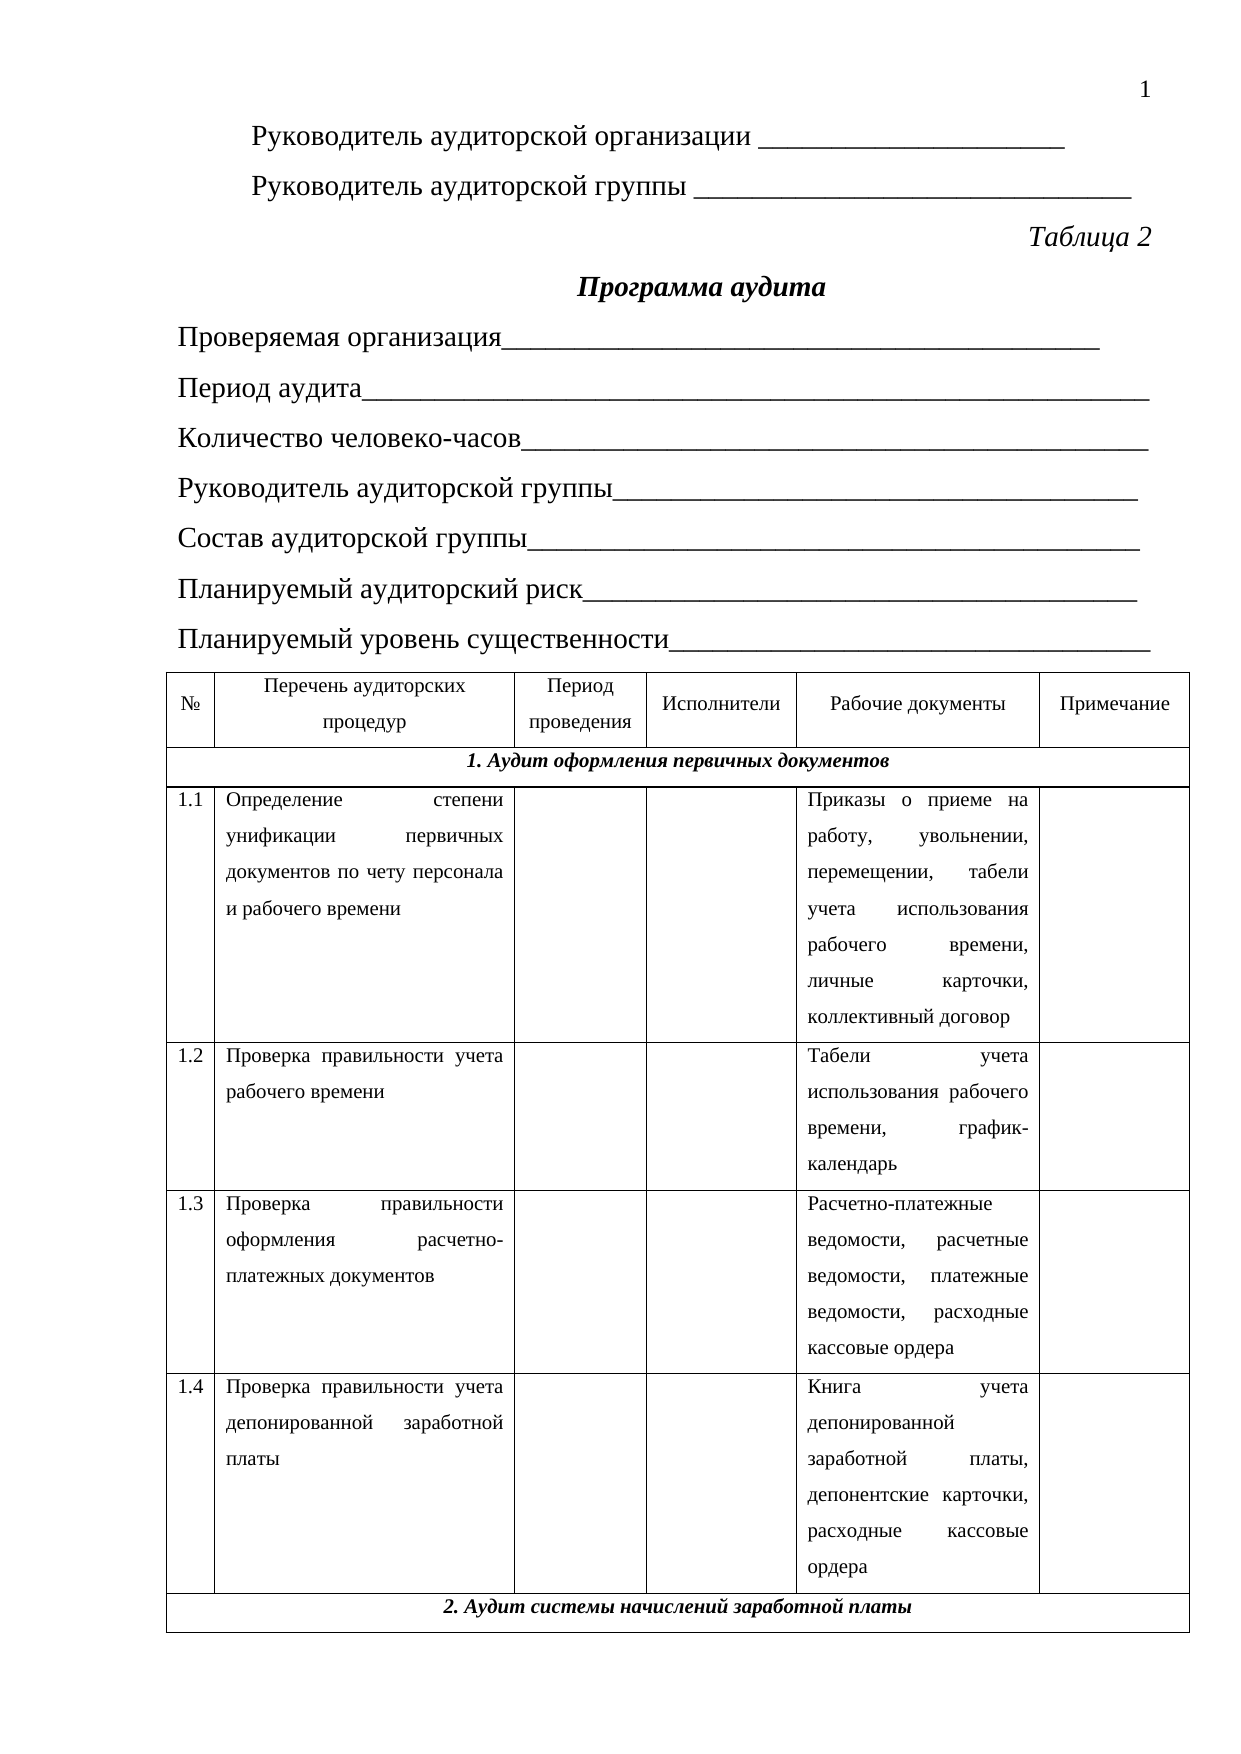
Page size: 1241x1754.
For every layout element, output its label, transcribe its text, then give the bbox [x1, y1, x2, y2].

table_cell Приказы о приеме на работу, увольнении, перемещении, табели учета использования рабочего времени, личные карточки, коллективный договор [797, 788, 1039, 1042]
table_cell [647, 788, 796, 1042]
table_cell 1.1 [167, 788, 214, 1042]
table_header Примечание [1040, 673, 1189, 747]
text Количество человеко-часов___________________________________________ [177, 420, 1152, 453]
table_cell Книга учета депонированной заработной платы, депонентские карточки, расходные кассовые ордера [797, 1374, 1039, 1593]
table_cell 1.3 [167, 1191, 214, 1373]
table_header № [167, 673, 214, 747]
table_cell [1040, 1043, 1189, 1189]
table_cell 1. Аудит оформления первичных документов [167, 748, 1189, 786]
text Планируемый уровень существенности_________________________________ [177, 621, 1152, 655]
table_cell Проверка правильности оформления расчетно-платежных документов [215, 1191, 514, 1373]
table_cell Проверка правильности учета рабочего времени [215, 1043, 514, 1189]
table_cell [1040, 788, 1189, 1042]
text Руководитель аудиторской организации _____________________ [177, 118, 1152, 152]
table_cell 1.2 [167, 1043, 214, 1189]
text Планируемый аудиторский риск______________________________________ [177, 571, 1152, 604]
text Руководитель аудиторской группы ______________________________ [177, 168, 1152, 202]
table_cell [515, 1043, 646, 1189]
text Проверяемая организация_________________________________________ [177, 319, 1152, 353]
table_cell 1.4 [167, 1374, 214, 1593]
table_cell Определение степени унификации первичных документов по чету персонала и рабочего времени [215, 788, 514, 1042]
text Состав аудиторской группы__________________________________________ [177, 521, 1152, 554]
table_cell [647, 1043, 796, 1189]
text Период аудита______________________________________________________ [177, 370, 1152, 403]
table_header Перечень аудиторских процедур [215, 673, 514, 747]
table_header Период проведения [515, 673, 646, 747]
table_cell [647, 1374, 796, 1593]
text Руководитель аудиторской группы____________________________________ [177, 470, 1152, 504]
table_cell [1040, 1374, 1189, 1593]
table_cell 2. Аудит системы начислений заработной платы [167, 1594, 1189, 1632]
table_cell [515, 788, 646, 1042]
table_cell Проверка правильности учета депонированной заработной платы [215, 1374, 514, 1593]
table_header Исполнители [647, 673, 796, 747]
table_cell [1040, 1191, 1189, 1373]
table_cell [647, 1191, 796, 1373]
text Таблица 2 [177, 219, 1152, 252]
text Программа аудита [177, 269, 1152, 303]
table_cell Расчетно-платежные ведомости, расчетные ведомости, платежные ведомости, расходные кассовые ордера [797, 1191, 1039, 1373]
table_cell [515, 1374, 646, 1593]
table_cell [515, 1191, 646, 1373]
table_header Рабочие документы [797, 673, 1039, 747]
table_cell Табели учета использования рабочего времени, график-календарь [797, 1043, 1039, 1189]
